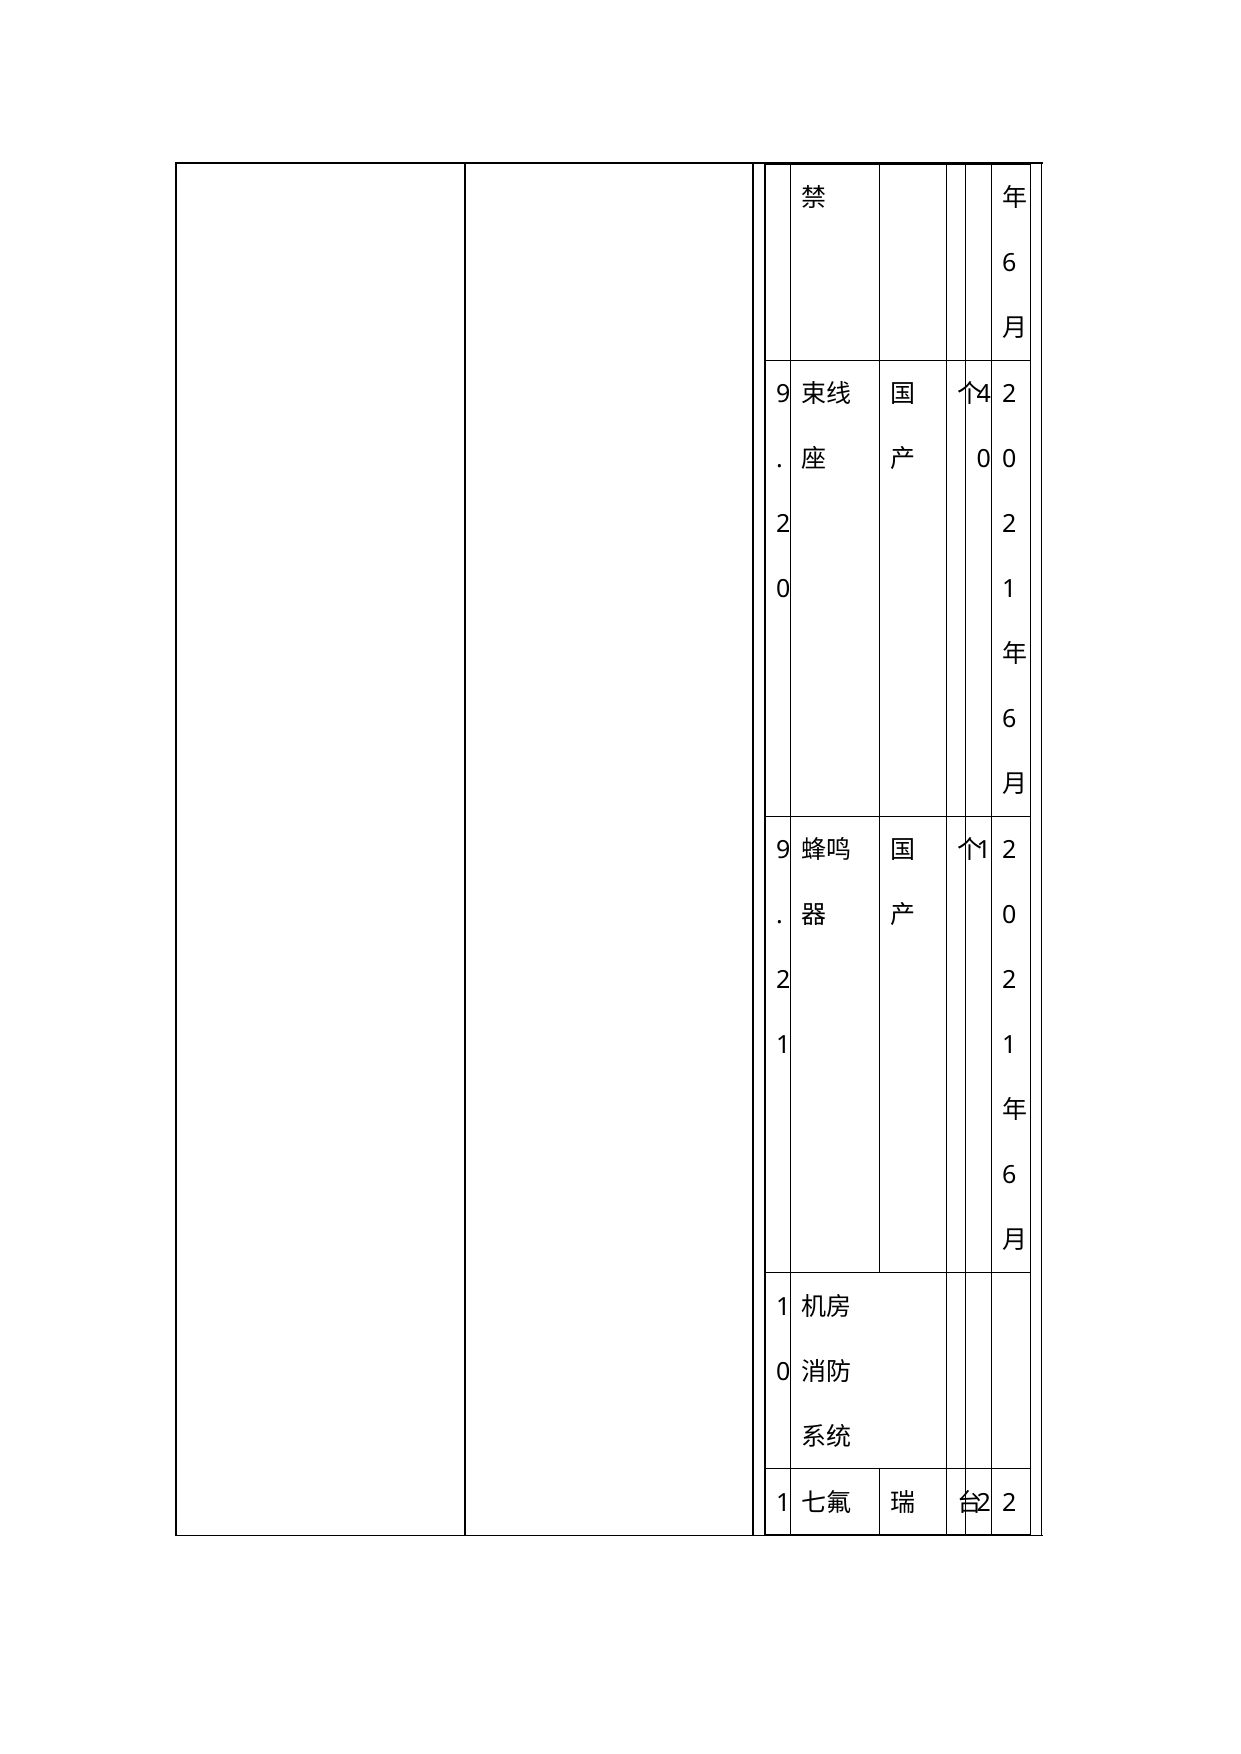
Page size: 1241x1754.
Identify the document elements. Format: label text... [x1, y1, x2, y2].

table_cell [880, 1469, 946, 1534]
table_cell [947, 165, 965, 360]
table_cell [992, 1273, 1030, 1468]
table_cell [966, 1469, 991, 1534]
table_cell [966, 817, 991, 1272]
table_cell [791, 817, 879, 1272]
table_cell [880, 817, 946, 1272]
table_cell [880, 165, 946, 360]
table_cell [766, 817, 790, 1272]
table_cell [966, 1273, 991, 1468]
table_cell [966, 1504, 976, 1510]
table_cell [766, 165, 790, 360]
table_cell ★ [466, 164, 752, 1535]
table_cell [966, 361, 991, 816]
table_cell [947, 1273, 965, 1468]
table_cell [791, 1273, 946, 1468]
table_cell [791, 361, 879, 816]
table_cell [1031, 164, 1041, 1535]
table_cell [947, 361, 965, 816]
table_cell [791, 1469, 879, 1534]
table_cell 1 [177, 164, 464, 1535]
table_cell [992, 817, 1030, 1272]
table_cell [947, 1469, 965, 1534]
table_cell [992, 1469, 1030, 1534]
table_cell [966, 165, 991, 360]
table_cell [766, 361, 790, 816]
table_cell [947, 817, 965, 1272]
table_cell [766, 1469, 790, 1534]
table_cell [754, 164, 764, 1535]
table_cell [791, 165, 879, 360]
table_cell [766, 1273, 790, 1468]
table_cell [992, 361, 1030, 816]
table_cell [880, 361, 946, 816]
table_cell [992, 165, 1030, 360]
